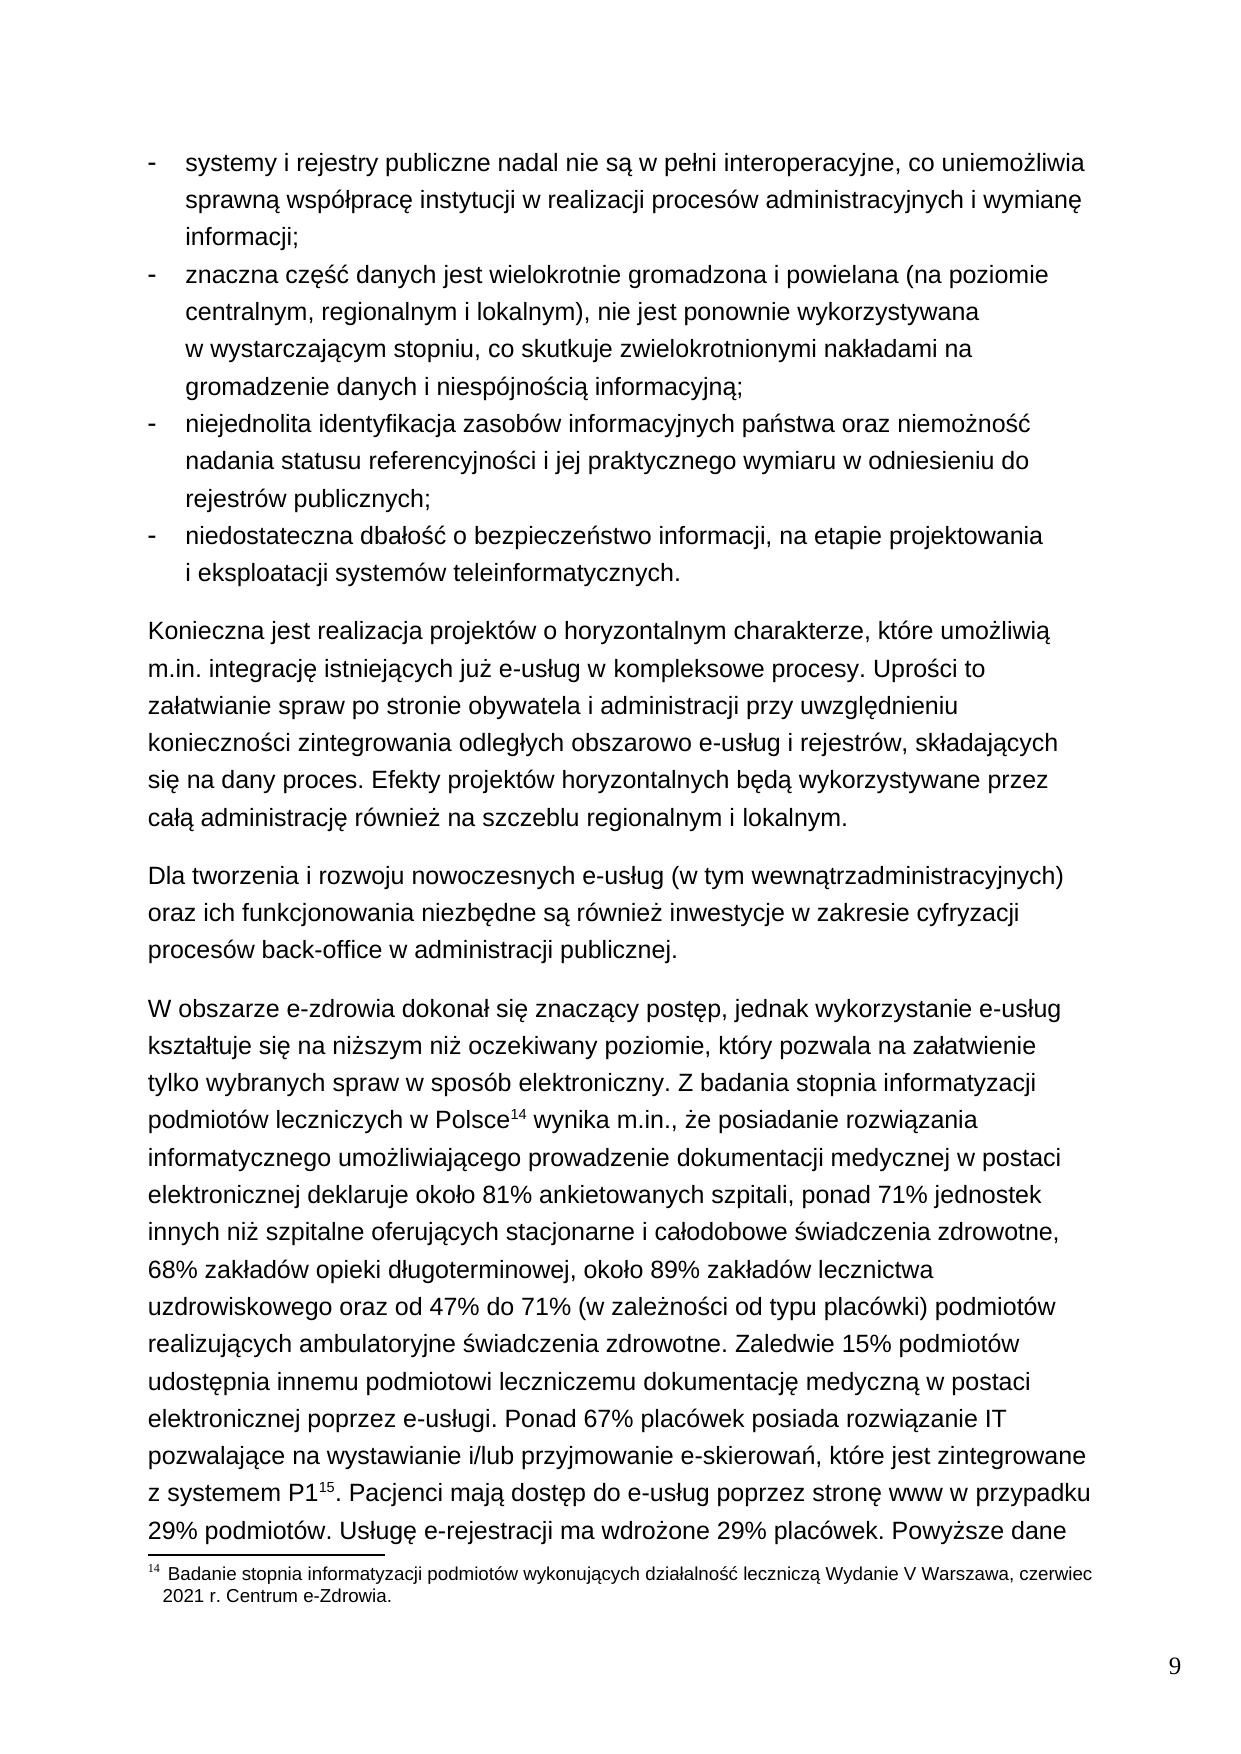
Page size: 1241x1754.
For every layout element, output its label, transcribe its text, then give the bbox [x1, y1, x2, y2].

list systemy i rejestry publiczne nadal nie są w pełni interoperacyjne, co uniemożliwia sprawną współpracę instytucji w realizacji procesów administracyjnych i wymianę informacji; [148, 148, 1093, 251]
list niedostateczna dbałość o bezpieczeństwo informacji, na etapie projektowania i eksploatacji systemów teleinformatycznych. [148, 521, 1093, 587]
text Konieczna jest realizacja projektów o horyzontalnym charakterze, które umożliwią m.in. integrację istniejących już e-usług w kompleksowe procesy. Uprości to załatwianie spraw po stronie obywatela i administracji przy uwzględnieniu konieczności zintegrowania odległych obszarowo e-usług i rejestrów, składających się na dany proces. Efekty projektów horyzontalnych będą wykorzystywane przez całą administrację również na szczeblu regionalnym i lokalnym. [148, 616, 1093, 832]
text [148, 994, 1093, 1544]
list znaczna część danych jest wielokrotnie gromadzona i powielana (na poziomie centralnym, regionalnym i lokalnym), nie jest ponownie wykorzystywana w wystarczającym stopniu, co skutkuje zwielokrotnionymi nakładami na gromadzenie danych i niespójnością informacyjną; [148, 259, 1093, 400]
list niejednolita identyfikacja zasobów informacyjnych państwa oraz niemożność nadania statusu referencyjności i jej praktycznego wymiaru w odniesieniu do rejestrów publicznych; [148, 409, 1093, 512]
text Dla tworzenia i rozwoju nowoczesnych e-usług (w tym wewnątrzadministracyjnych) oraz ich funkcjonowania niezbędne są również inwestycje w zakresie cyfryzacji procesów back-office w administracji publicznej. [148, 861, 1093, 964]
